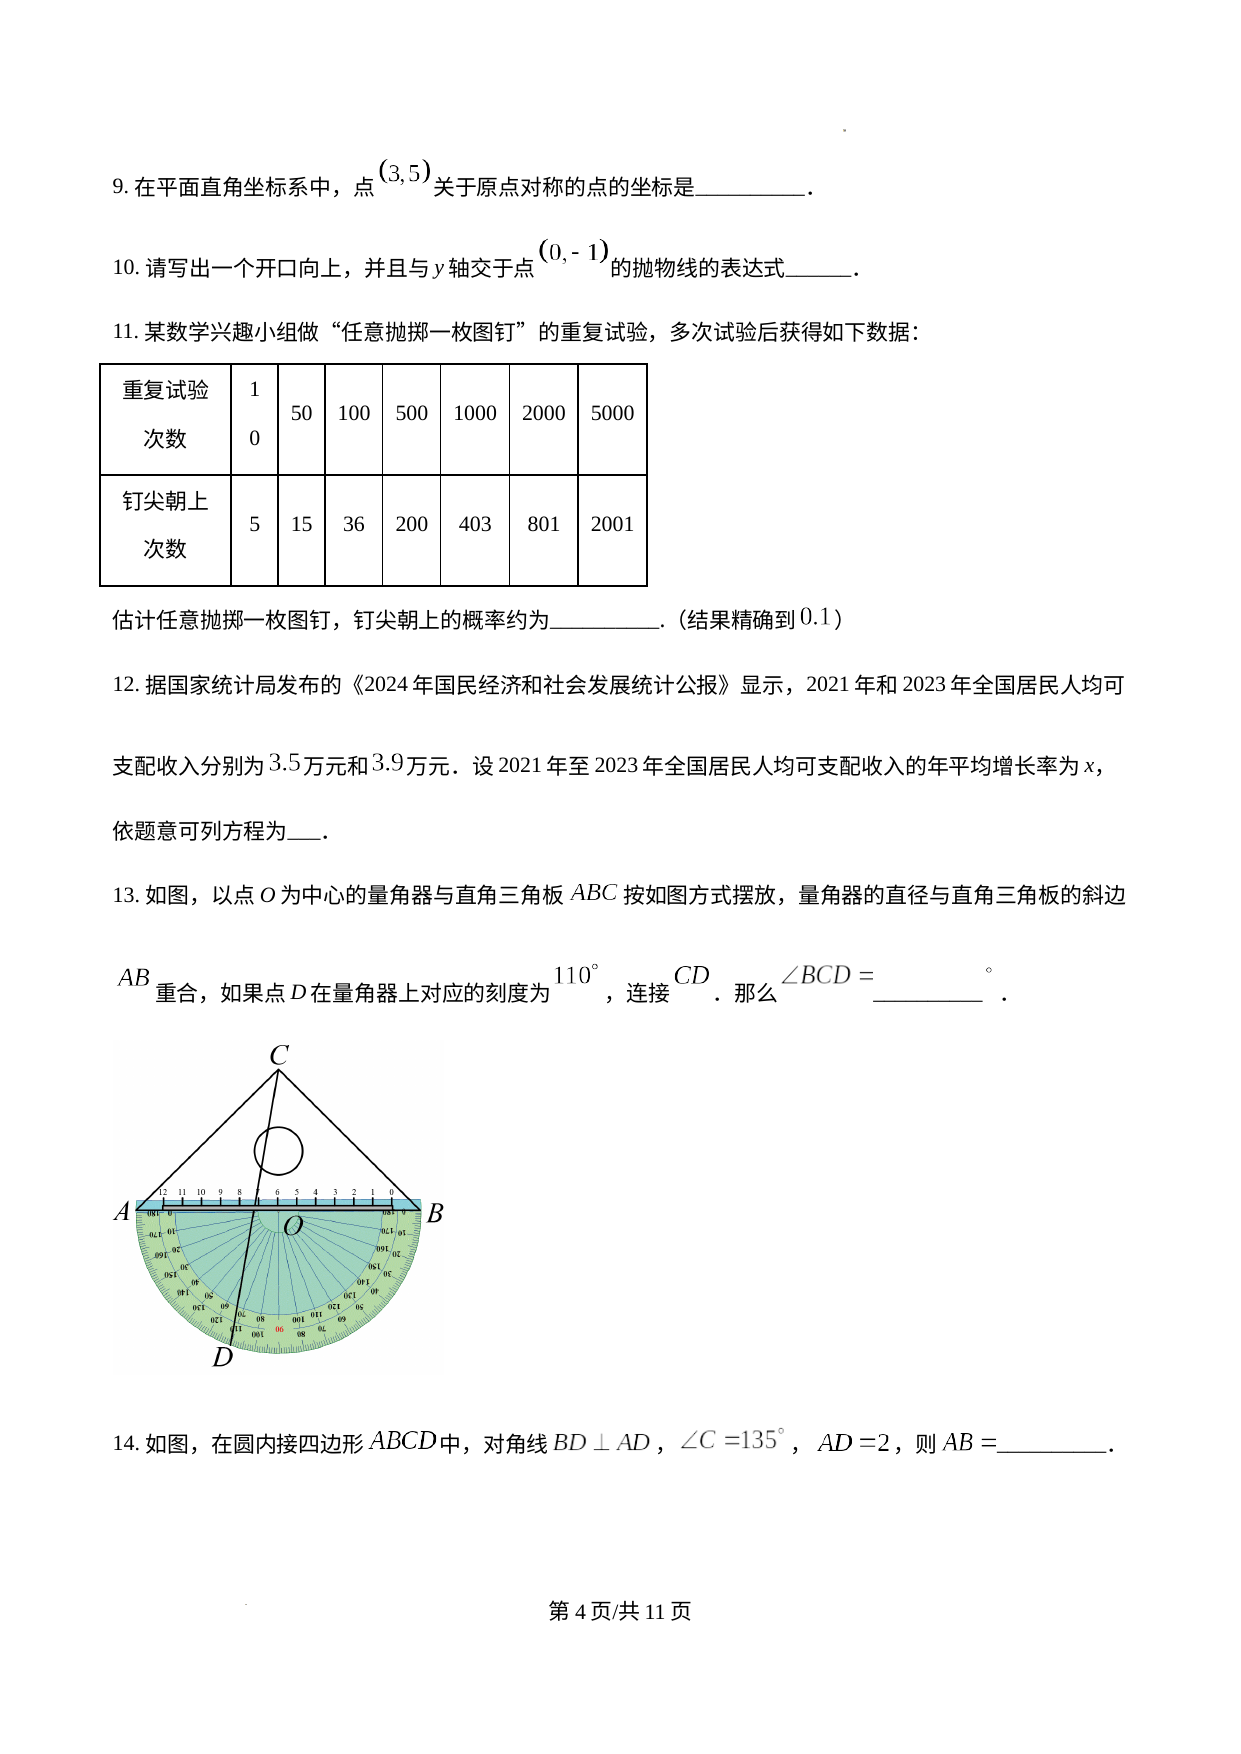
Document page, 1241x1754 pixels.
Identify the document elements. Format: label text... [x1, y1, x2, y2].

table_header 重复试验次数 [101, 365, 230, 474]
table_header 100 [326, 365, 382, 474]
text 估计任意抛掷一枚图钉，钉尖朝上的概率约为__________.（结果精确到） [112, 586, 1128, 651]
table_header 5000 [579, 365, 646, 474]
table_cell 801 [510, 476, 577, 585]
table_cell 2001 [579, 476, 646, 585]
text 14. 如图，在圆内接四边形中，对角线，，，则__________． [112, 1410, 1128, 1475]
text 10. 请写出一个开口向上，并且与y轴交于点的抛物线的表达式______． [112, 234, 1128, 299]
table_cell 200 [383, 476, 440, 585]
text 12. 据国家统计局发布的《2024年国民经济和社会发展统计公报》显示，2021年和2023年全国居民人均可支配收入分别为万元和万元．设2021年至2023年全国居民人均可支配收入的年平均增长率为x，依题意可列方程为___． [112, 667, 1128, 846]
table_cell 5 [232, 476, 277, 585]
text 9. 在平面直角坐标系中，点关于原点对称的点的坐标是__________． [112, 153, 1128, 218]
table_header 2000 [510, 365, 577, 474]
table_header 50 [279, 365, 324, 474]
table_header 1000 [441, 365, 509, 474]
picture [112, 1040, 444, 1375]
table_header 500 [383, 365, 440, 474]
table_cell 36 [326, 476, 382, 585]
table_cell 403 [441, 476, 509, 585]
text 11. 某数学兴趣小组做“任意抛掷一枚图钉”的重复试验，多次试验后获得如下数据： [112, 315, 1128, 347]
table_cell 15 [279, 476, 324, 585]
table_cell 钉尖朝上次数 [101, 476, 230, 585]
table_header 10 [232, 365, 277, 474]
text 13. 如图，以点O为中心的量角器与直角三角板按如图方式摆放，量角器的直径与直角三角板的斜边重合，如果点D在量角器上对应的刻度为，连接．那么__________． [112, 862, 1128, 1024]
